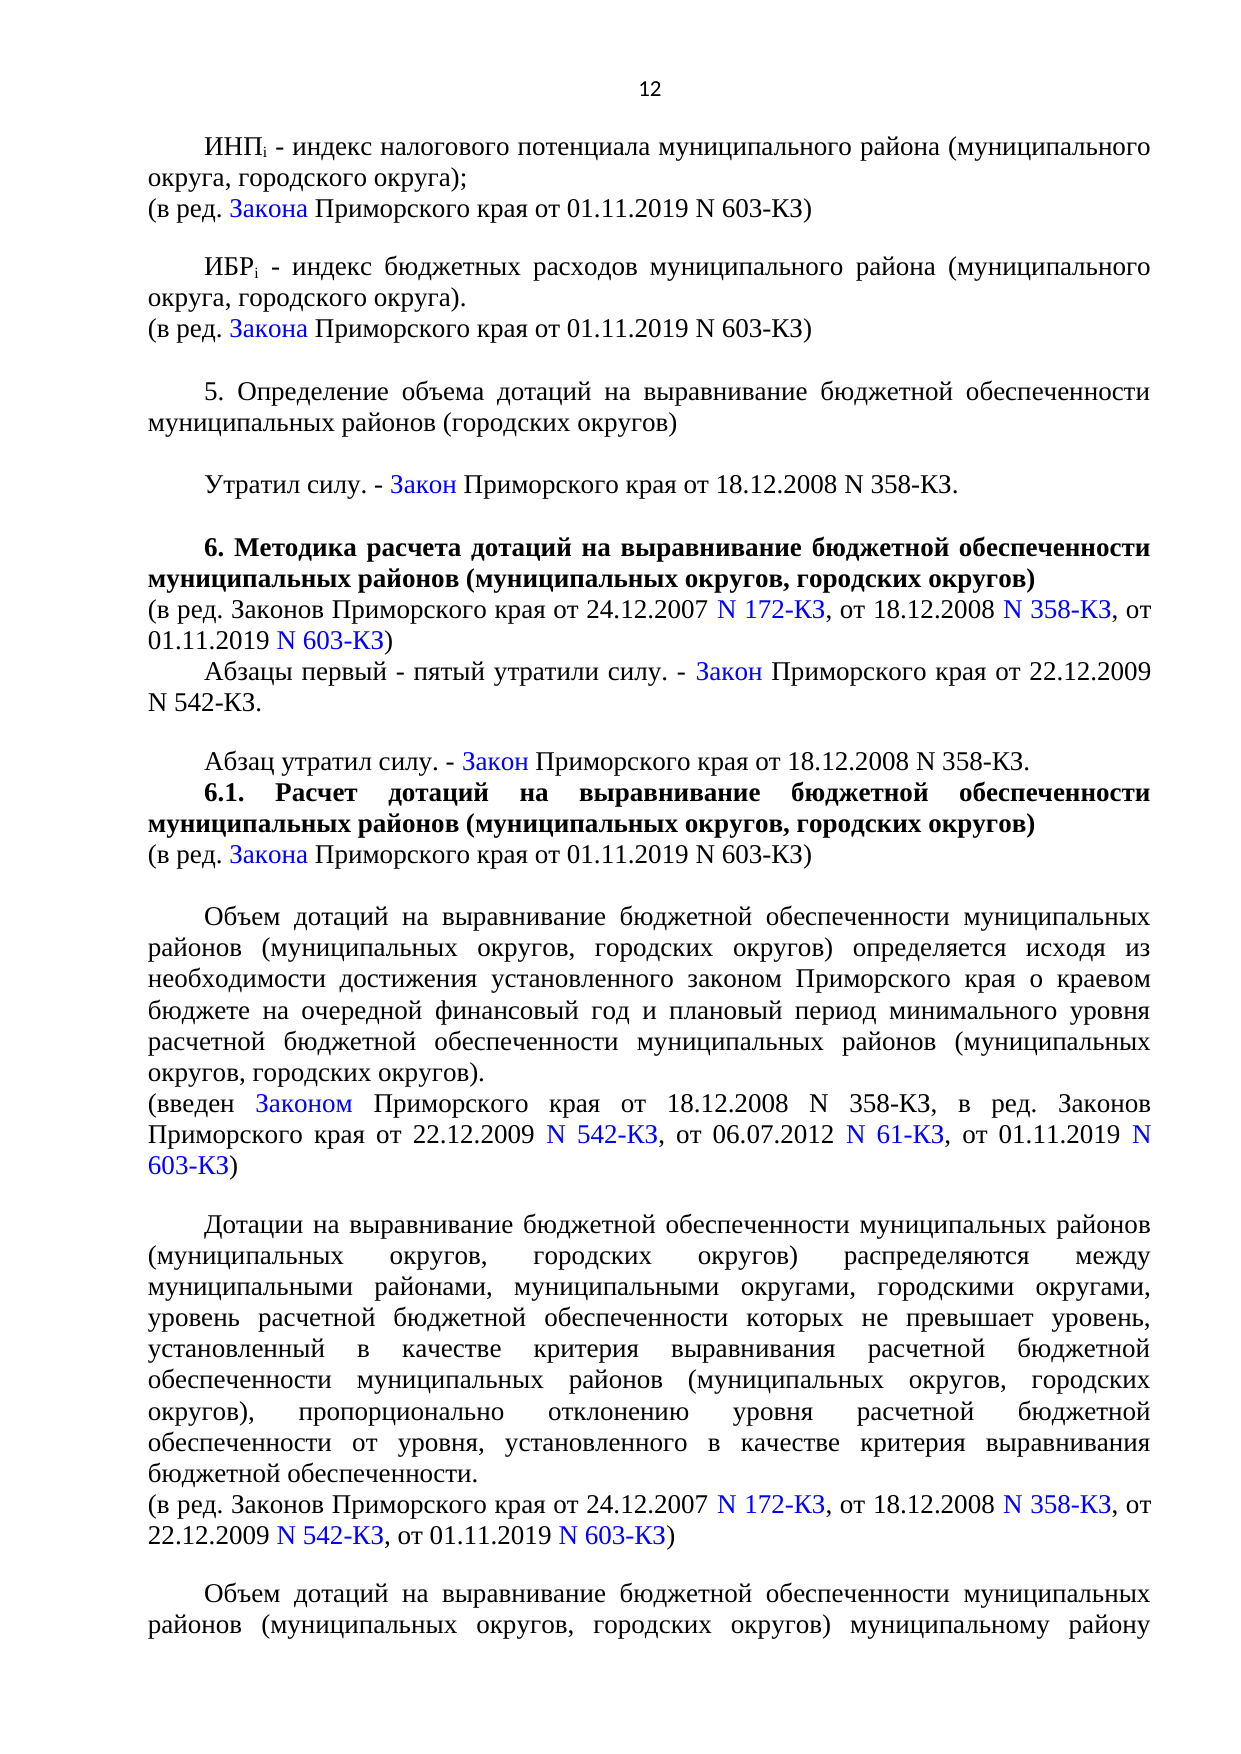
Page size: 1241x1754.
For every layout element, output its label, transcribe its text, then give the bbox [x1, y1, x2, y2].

text 6. Методика расчета дотаций на выравнивание бюджетной обеспеченности муниципальных районов (муниципальных округов, городских округов) [148, 531, 1152, 593]
text ИБРi - индекс бюджетных расходов муниципального района (муниципального округа, городского округа). [148, 250, 1152, 313]
text Утратил силу. - Закон Приморского края от 18.12.2008 N 358-КЗ. [148, 468, 1152, 499]
text Объем дотаций на выравнивание бюджетной обеспеченности муниципальных районов (муниципальных округов, городских округов) определяется исходя из необходимости достижения установленного законом Приморского края о краевом бюджете на очередной финансовый год и плановый период минимального уровня расчетной бюджетной обеспеченности муниципальных районов (муниципальных округов, городских округов). [148, 900, 1152, 1087]
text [148, 1577, 1152, 1640]
text Абзац утратил силу. - Закон Приморского края от 18.12.2008 N 358-КЗ. [148, 744, 1152, 776]
text (в ред. Закона Приморского края от 01.11.2019 N 603-КЗ) [148, 313, 1152, 344]
text (в ред. Законов Приморского края от 24.12.2007 N 172-КЗ, от 18.12.2008 N 358-КЗ, от 22.12.2009 N 542-КЗ, от 01.11.2019 N 603-КЗ) [148, 1488, 1152, 1550]
text Дотации на выравнивание бюджетной обеспеченности муниципальных районов (муниципальных округов, городских округов) распределяются между муниципальными районами, муниципальными округами, городскими округами, уровень расчетной бюджетной обеспеченности которых не превышает уровень, установленный в качестве критерия выравнивания расчетной бюджетной обеспеченности муниципальных районов (муниципальных округов, городских округов), пропорционально отклонению уровня расчетной бюджетной обеспеченности от уровня, установленного в качестве критерия выравнивания бюджетной обеспеченности. [148, 1208, 1152, 1488]
text 6.1. Расчет дотаций на выравнивание бюджетной обеспеченности муниципальных районов (муниципальных округов, городских округов) [148, 776, 1152, 838]
text (в ред. Закона Приморского края от 01.11.2019 N 603-КЗ) [148, 838, 1152, 869]
text 5. Определение объема дотаций на выравнивание бюджетной обеспеченности муниципальных районов (городских округов) [148, 375, 1152, 437]
text (в ред. Закона Приморского края от 01.11.2019 N 603-КЗ) [148, 192, 1152, 223]
text ИНПi - индекс налогового потенциала муниципального района (муниципального округа, городского округа); [148, 130, 1152, 192]
text (введен Законом Приморского края от 18.12.2008 N 358-КЗ, в ред. Законов Приморского края от 22.12.2009 N 542-КЗ, от 06.07.2012 N 61-КЗ, от 01.11.2019 N 603-КЗ) [148, 1087, 1152, 1181]
text (в ред. Законов Приморского края от 24.12.2007 N 172-КЗ, от 18.12.2008 N 358-КЗ, от 01.11.2019 N 603-КЗ) [148, 593, 1152, 655]
text Абзацы первый - пятый утратили силу. - Закон Приморского края от 22.12.2009 N 542-КЗ. [148, 655, 1152, 717]
